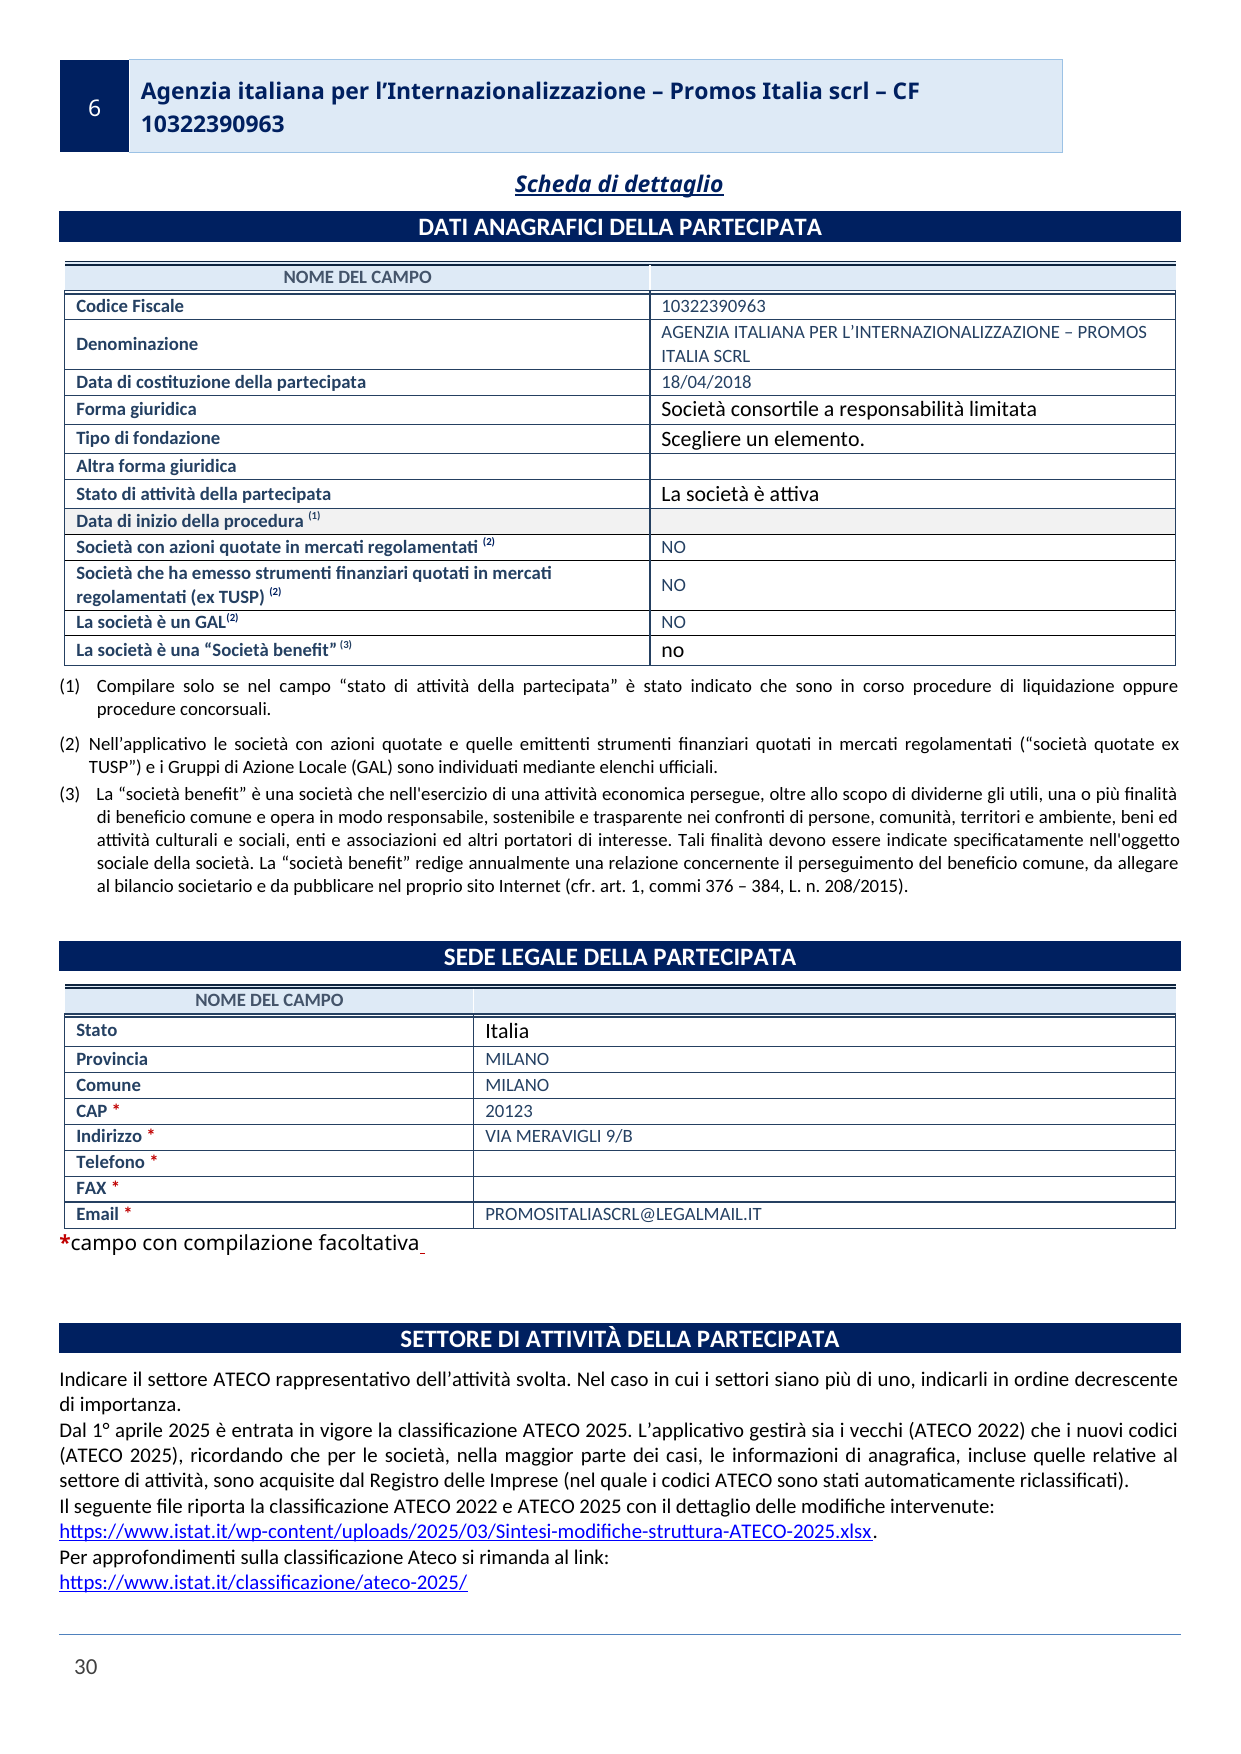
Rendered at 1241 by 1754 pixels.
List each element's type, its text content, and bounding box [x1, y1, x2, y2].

text Indicare il settore ATECO rappresentativo dell’attività svolta. Nel caso in cui i settori siano più di uno, indicarli in ordine decrescente di importanza. [59, 1366, 1181, 1417]
list La “società benefit” è una società che nell'esercizio di una attività economica persegue, oltre allo scopo di dividerne gli utili, una o più finalità di beneficio comune e opera in modo responsabile, sostenibile e trasparente nei confronti di persone, comunità, territori e ambiente, beni ed attività culturali e sociali, enti e associazioni ed altri portatori di interesse. Tali finalità devono essere indicate specificatamente nell'oggetto sociale della società. La “società benefit” redige annualmente una relazione concernente il perseguimento del beneficio comune, da allegare al bilancio societario e da pubblicare nel proprio sito Internet (cfr. art. 1, commi 376 – 384, L. n. 208/2015). [59, 782, 1181, 897]
table_cell VIA MERAVIGLI 9/B [474, 1125, 1175, 1149]
table_cell MILANO [474, 1073, 1175, 1098]
text https://www.istat.it/wp-content/uploads/2025/03/Sintesi-modifiche-struttura-ATECO-2025.xlsx. [59, 1518, 1181, 1544]
table_cell CAP * [65, 1099, 473, 1124]
table_cell NO [651, 535, 1175, 560]
table_cell 18/04/2018 [651, 370, 1175, 394]
text DATI ANAGRAFICI DELLA PARTECIPATA [59, 211, 1181, 242]
table_cell La società è un GAL(2) [65, 611, 649, 635]
text Scheda di dettaglio [59, 165, 1181, 199]
table_header Agenzia italiana per l’Internazionalizzazione – Promos Italia scrl – CF 10322390963 [130, 60, 1062, 152]
table_cell Stato [65, 1018, 473, 1046]
table_cell Telefono * [65, 1151, 473, 1176]
text SEDE LEGALE DELLA PARTECIPATA [59, 941, 1181, 971]
table_header [651, 266, 1176, 290]
text Per approfondimenti sulla classificazione Ateco si rimanda al link: [59, 1544, 1181, 1569]
text Dal 1° aprile 2025 è entrata in vigore la classificazione ATECO 2025. L’applicativo gestirà sia i vecchi (ATECO 2022) che i nuovi codici (ATECO 2025), ricordando che per le società, nella maggior parte dei casi, le informazioni di anagrafica, incluse quelle relative al settore di attività, sono acquisite dal Registro delle Imprese (nel quale i codici ATECO sono stati automaticamente riclassificati). [59, 1417, 1181, 1493]
table_cell Codice Fiscale [65, 295, 649, 319]
list Nell’applicativo le società con azioni quotate e quelle emittenti strumenti finanziari quotati in mercati regolamentati (“società quotate ex TUSP”) e i Gruppi di Azione Locale (GAL) sono individuati mediante elenchi ufficiali. [59, 732, 1181, 778]
text https://www.istat.it/classificazione/ateco-2025/ [59, 1569, 1181, 1595]
table_cell Stato di attività della partecipata [65, 480, 649, 508]
table_cell [474, 1151, 1175, 1176]
table_cell NO [651, 561, 1175, 609]
table_cell [651, 509, 1175, 534]
table_cell NO [651, 611, 1175, 635]
table_cell FAX * [65, 1177, 473, 1201]
text *campo con compilazione facoltativa [59, 1228, 1181, 1257]
table_cell Data di inizio della procedura (1) [65, 509, 649, 534]
table_cell Email * [65, 1203, 473, 1227]
list Compilare solo se nel campo “stato di attività della partecipata” è stato indicato che sono in corso procedure di liquidazione oppure procedure concorsuali. [59, 674, 1181, 720]
table_header NOME DEL CAMPO [65, 989, 473, 1013]
table_cell 10322390963 [651, 295, 1175, 319]
table_cell Comune [65, 1073, 473, 1098]
table_cell Forma giuridica [65, 396, 649, 424]
table_cell Data di costituzione della partecipata [65, 370, 649, 394]
table_cell [651, 480, 1175, 508]
table_cell AGENZIA ITALIANA PER L’INTERNAZIONALIZZAZIONE – PROMOS ITALIA SCRL [651, 320, 1175, 368]
table_cell La società è una “Società benefit” (3) [65, 636, 649, 664]
text SETTORE DI ATTIVITÀ DELLA PARTECIPATA [59, 1323, 1181, 1353]
table_cell Tipo di fondazione [65, 425, 649, 453]
table_cell PROMOSITALIASCRL@LEGALMAIL.IT [474, 1203, 1175, 1227]
text Il seguente file riporta la classificazione ATECO 2022 e ATECO 2025 con il dettaglio delle modifiche intervenute: [59, 1493, 1181, 1518]
table_cell Altra forma giuridica [65, 454, 649, 479]
table_cell Società con azioni quotate in mercati regolamentati (2) [65, 535, 649, 560]
table_header 6 [60, 60, 129, 152]
table_cell [474, 1177, 1175, 1201]
table_header NOME DEL CAMPO [65, 266, 649, 290]
table_header [474, 989, 1176, 1013]
table_cell 20123 [474, 1099, 1175, 1124]
table_cell [651, 396, 1175, 424]
table_cell [651, 454, 1175, 479]
table_cell Provincia [65, 1047, 473, 1072]
table_cell Denominazione [65, 320, 649, 368]
table_cell Indirizzo * [65, 1125, 473, 1149]
table_cell Società che ha emesso strumenti finanziari quotati in mercati regolamentati (ex TUSP) (2) [65, 561, 649, 609]
table_cell MILANO [474, 1047, 1175, 1072]
